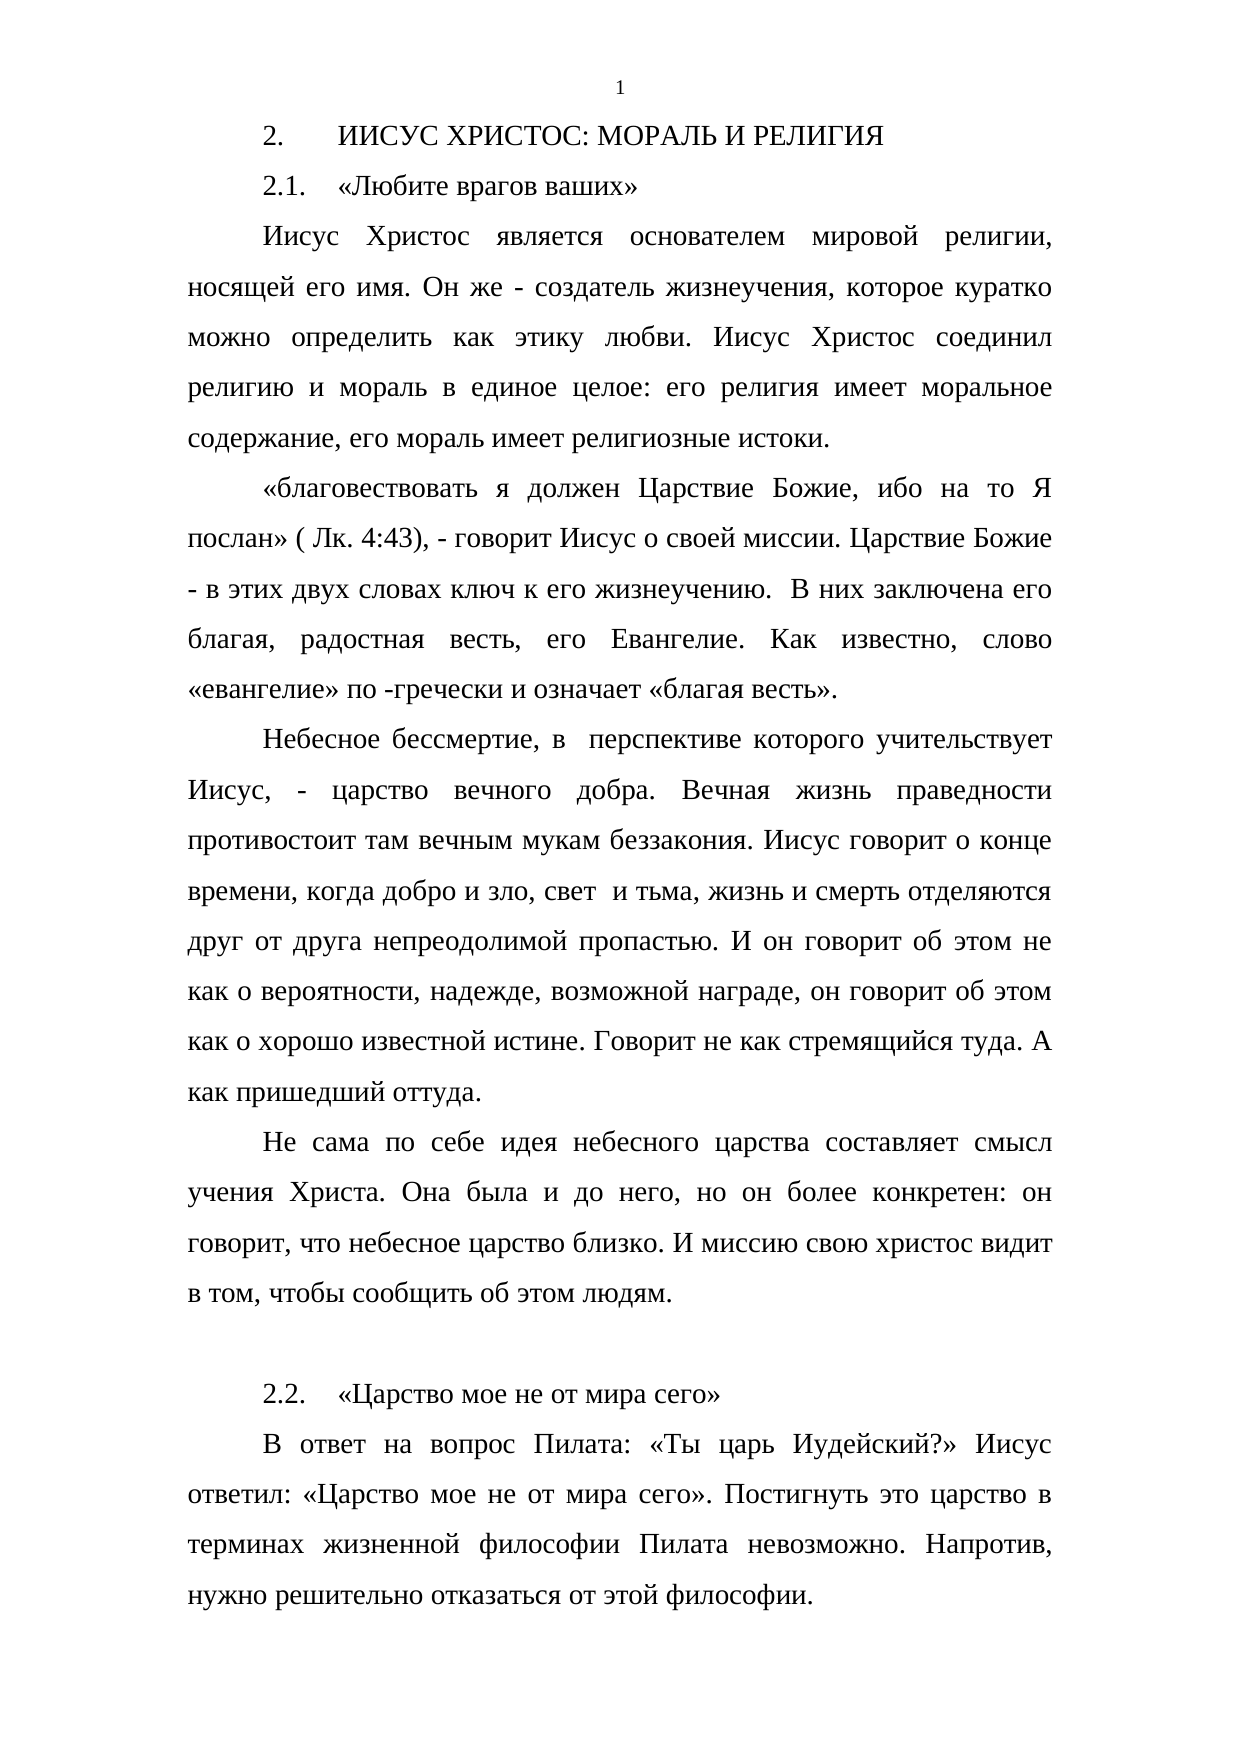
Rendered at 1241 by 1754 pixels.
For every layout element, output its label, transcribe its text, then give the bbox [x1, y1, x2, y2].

list «Любите врагов ваших» [262, 168, 1053, 202]
text В ответ на вопрос Пилата: «Ты царь Иудейский?» Иисус ответил: «Царство мое не от мира сего». Постигнуть это царство в терминах жизненной философии Пилата невозможно. Напротив, нужно решительно отказаться от этой философии. [187, 1426, 1053, 1611]
text «благовествовать я должен Царствие Божие, ибо на то Я послан» ( Лк. 4:43), - говорит Иисус о своей миссии. Царствие Божие - в этих двух словах ключ к его жизнеучению. В них заключена его благая, радостная весть, его Евангелие. Как известно, слово «евангелие» по -гречески и означает «благая весть». [187, 470, 1053, 705]
text Небесное бессмертие, в перспективе которого учительствует Иисус, - царство вечного добра. Вечная жизнь праведности противостоит там вечным мукам беззакония. Иисус говорит о конце времени, когда добро и зло, свет и тьма, жизнь и смерть отделяются друг от друга непреодолимой пропастью. И он говорит об этом не как о вероятности, надежде, возможной награде, он говорит об этом как о хорошо известной истине. Говорит не как стремящийся туда. А как пришедший оттуда. [187, 722, 1053, 1108]
text Не сама по себе идея небесного царства составляет смысл учения Христа. Она была и до него, но он более конкретен: он говорит, что небесное царство близко. И миссию свою христос видит в том, чтобы сообщить об этом людям. [187, 1124, 1053, 1309]
text Иисус Христос является основателем мировой религии, носящей его имя. Он же - создатель жизнеучения, которое куратко можно определить как этику любви. Иисус Христос соединил религию и мораль в единое целое: его религия имеет моральное содержание, его мораль имеет религиозные истоки. [187, 219, 1053, 453]
list ИИСУС ХРИСТОС: МОРАЛЬ И РЕЛИГИЯ [262, 118, 1053, 152]
list «Царство мое не от мира сего» [262, 1376, 1053, 1409]
